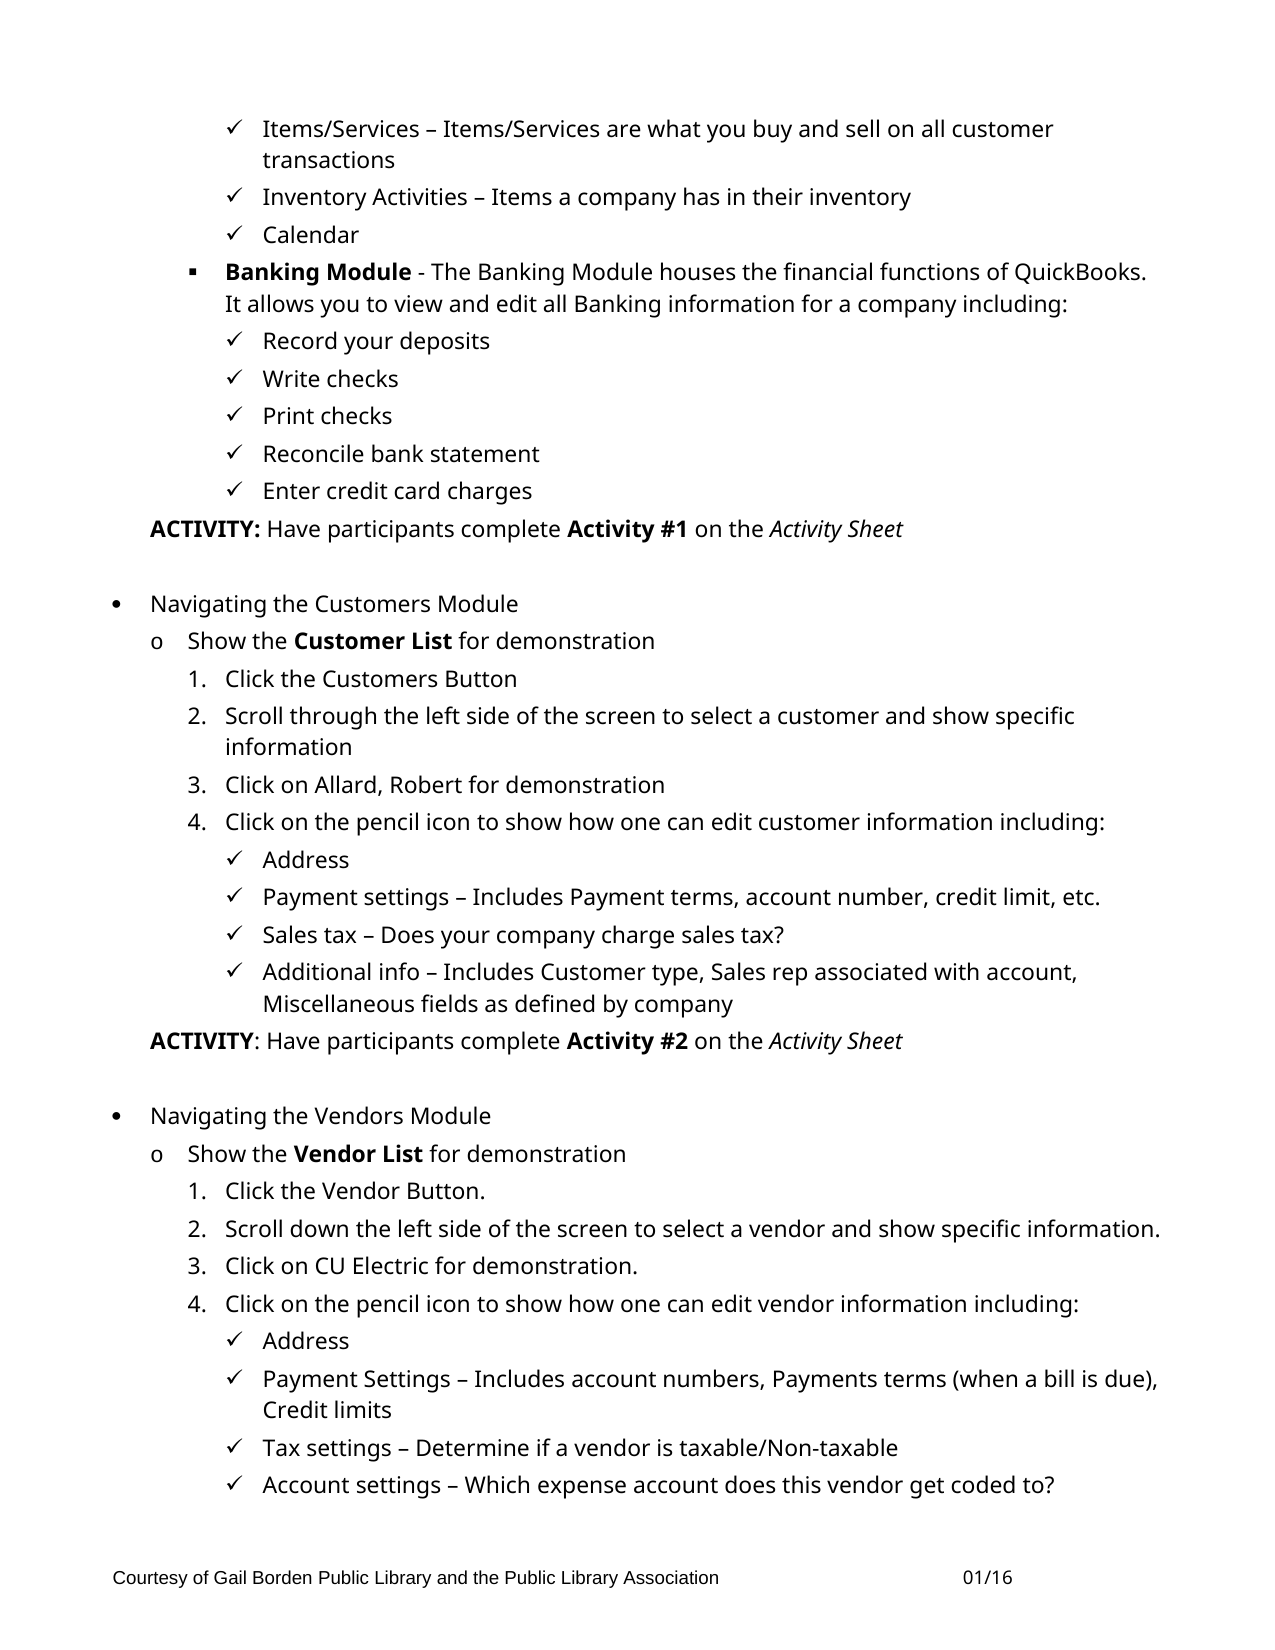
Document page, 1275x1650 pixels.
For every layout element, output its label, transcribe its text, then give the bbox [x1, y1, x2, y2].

list Show the Vendor List for demonstration [150, 1138, 1162, 1169]
list Sales tax – Does your company charge sales tax? [225, 919, 1162, 950]
list Record your deposits [225, 325, 1162, 356]
list Show the Customer List for demonstration [150, 625, 1162, 656]
list Account settings – Which expense account does this vendor get coded to? [225, 1469, 1162, 1500]
list Click on CU Electric for demonstration. [187, 1250, 1162, 1281]
list Navigating the Customers Module [112, 587, 1162, 619]
text ACTIVITY: Have participants complete Activity #2 on the Activity Sheet [150, 1025, 1162, 1056]
list Calendar [225, 219, 1162, 250]
list Payment settings – Includes Payment terms, account number, credit limit, etc. [225, 881, 1162, 913]
list Click on Allard, Robert for demonstration [187, 769, 1162, 800]
list Enter credit card charges [225, 475, 1162, 506]
list Navigating the Vendors Module [112, 1100, 1162, 1131]
list Additional info – Includes Customer type, Sales rep associated with account, Miscellaneous fields as defined by company [225, 956, 1162, 1019]
list Print checks [225, 400, 1162, 431]
text ACTIVITY: Have participants complete Activity #1 on the Activity Sheet [150, 512, 1162, 544]
list Items/Services – Items/Services are what you buy and sell on all customer transactions [225, 112, 1162, 175]
list Tax settings – Determine if a vendor is taxable/Non-taxable [225, 1431, 1162, 1463]
list Inventory Activities – Items a company has in their inventory [225, 181, 1162, 212]
list Reconcile bank statement [225, 437, 1162, 469]
list Address [225, 1325, 1162, 1356]
list Write checks [225, 362, 1162, 394]
list Address [225, 844, 1162, 875]
list Click on the pencil icon to show how one can edit customer information including: [187, 806, 1162, 838]
list Payment Settings – Includes account numbers, Payments terms (when a bill is due), Credit limits [225, 1363, 1162, 1425]
list Click the Customers Button [187, 663, 1162, 694]
list Click on the pencil icon to show how one can edit vendor information including: [187, 1288, 1162, 1319]
list Banking Module - The Banking Module houses the financial functions of QuickBooks. It allows you to view and edit all Banking information for a company including: [187, 256, 1162, 319]
list Scroll down the left side of the screen to select a vendor and show specific information. [187, 1213, 1162, 1244]
list Scroll through the left side of the screen to select a customer and show specific information [187, 700, 1162, 763]
list Click the Vendor Button. [187, 1175, 1162, 1206]
